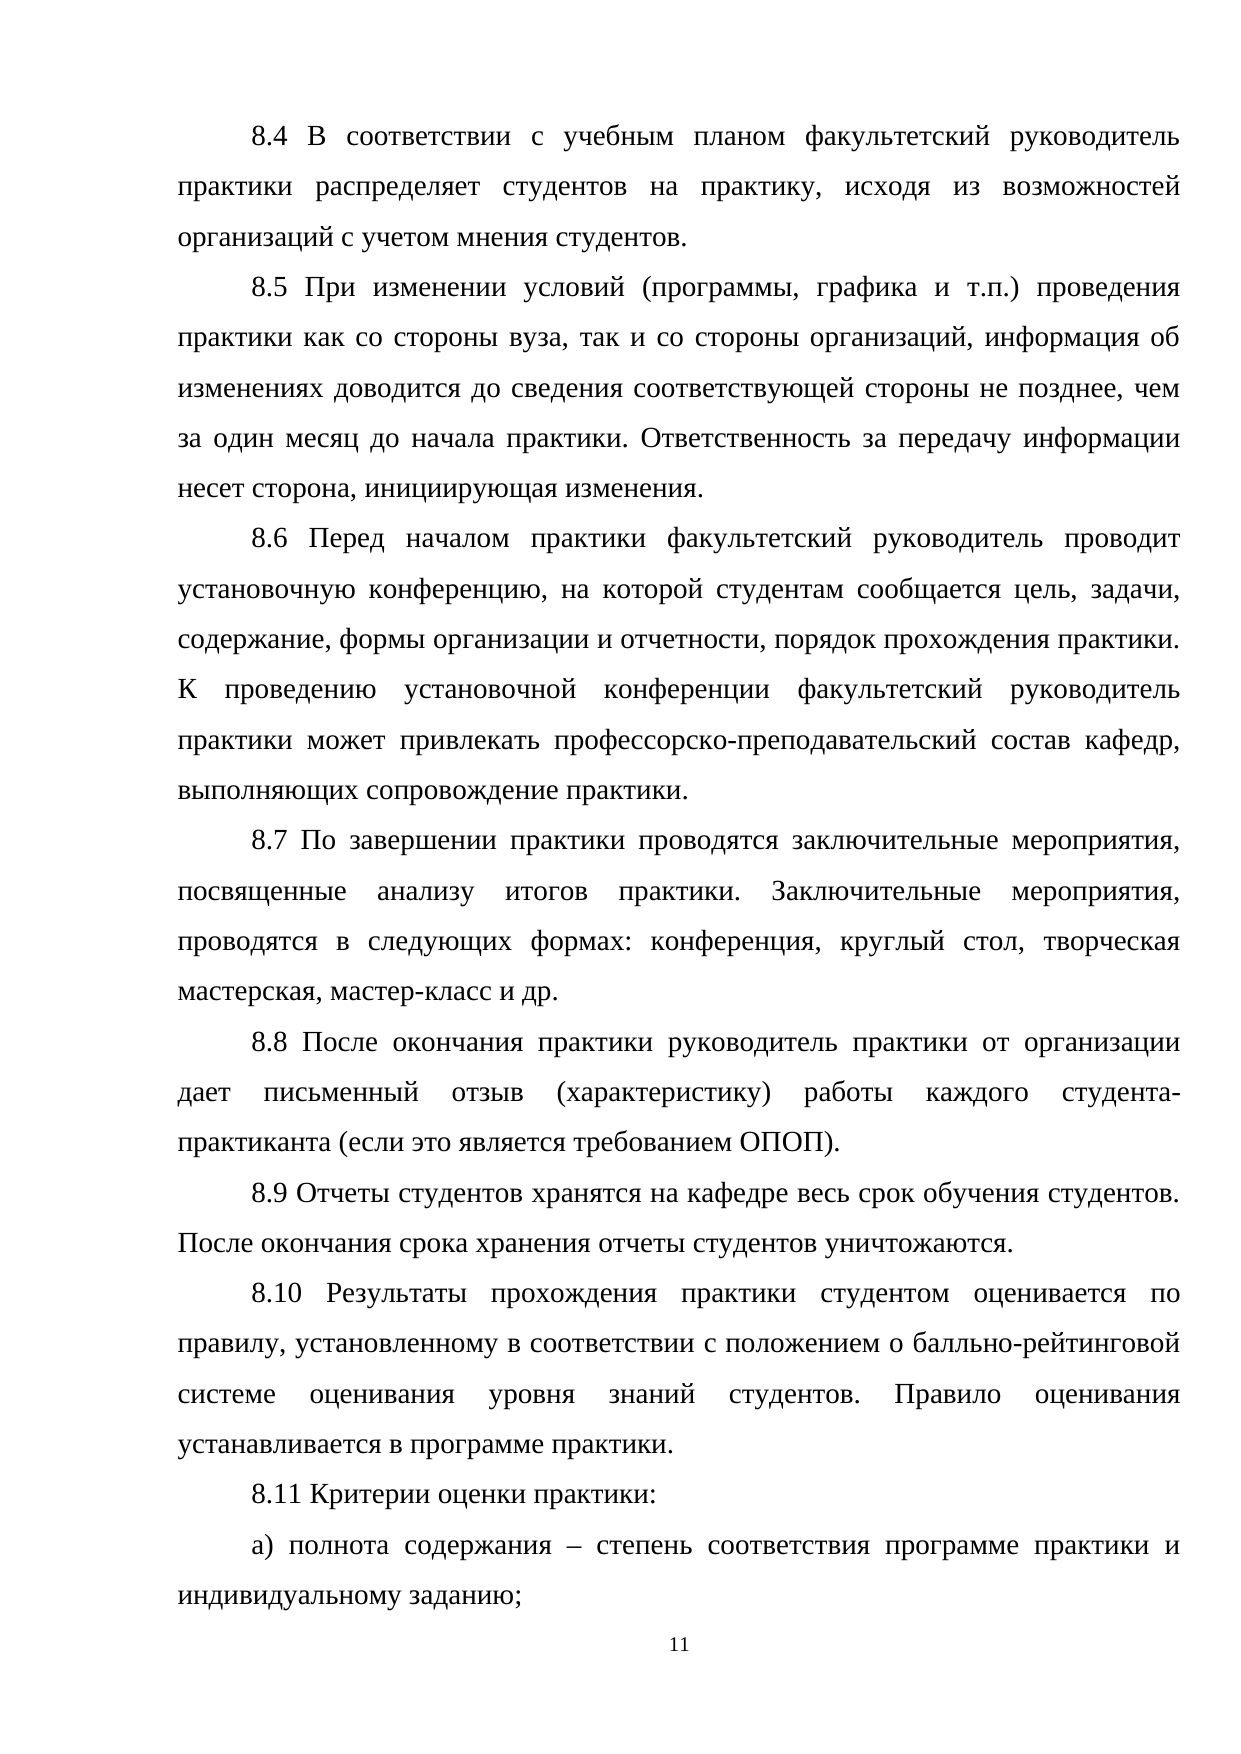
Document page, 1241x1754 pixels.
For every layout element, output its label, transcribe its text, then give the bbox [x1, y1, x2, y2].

text 8.6 Перед началом практики факультетский руководитель проводит установочную конференцию, на которой студентам сообщается цель, задачи, содержание, формы организации и отчетности, порядок прохождения практики. К проведению установочной конференции факультетский руководитель практики может привлекать профессорско-преподавательский состав кафедр, выполняющих сопровождение практики. [177, 521, 1181, 806]
text 8.9 Отчеты студентов хранятся на кафедре весь срок обучения студентов. После окончания срока хранения отчеты студентов уничтожаются. [177, 1175, 1181, 1258]
text а) полнота содержания – степень соответствия программе практики и индивидуальному заданию; [177, 1527, 1181, 1611]
text 8.8 После окончания практики руководитель практики от организации дает письменный отзыв (характеристику) работы каждого студента-практиканта (если это является требованием ОПОП). [177, 1024, 1181, 1158]
text 8.7 По завершении практики проводятся заключительные мероприятия, посвященные анализу итогов практики. Заключительные мероприятия, проводятся в следующих формах: конференция, круглый стол, творческая мастерская, мастер-класс и др. [177, 822, 1181, 1007]
text 8.4 В соответствии с учебным планом факультетский руководитель практики распределяет студентов на практику, исходя из возможностей организаций с учетом мнения студентов. [177, 118, 1181, 252]
text 8.5 При изменении условий (программы, графика и т.п.) проведения практики как со стороны вуза, так и со стороны организаций, информация об изменениях доводится до сведения соответствующей стороны не позднее, чем за один месяц до начала практики. Ответственность за передачу информации несет сторона, инициирующая изменения. [177, 269, 1181, 504]
text 8.10 Результаты прохождения практики студентом оценивается по правилу, установленному в соответствии с положением о балльно-рейтинговой системе оценивания уровня знаний студентов. Правило оценивания устанавливается в программе практики. [177, 1275, 1181, 1460]
text 8.11 Критерии оценки практики: [177, 1477, 1181, 1510]
